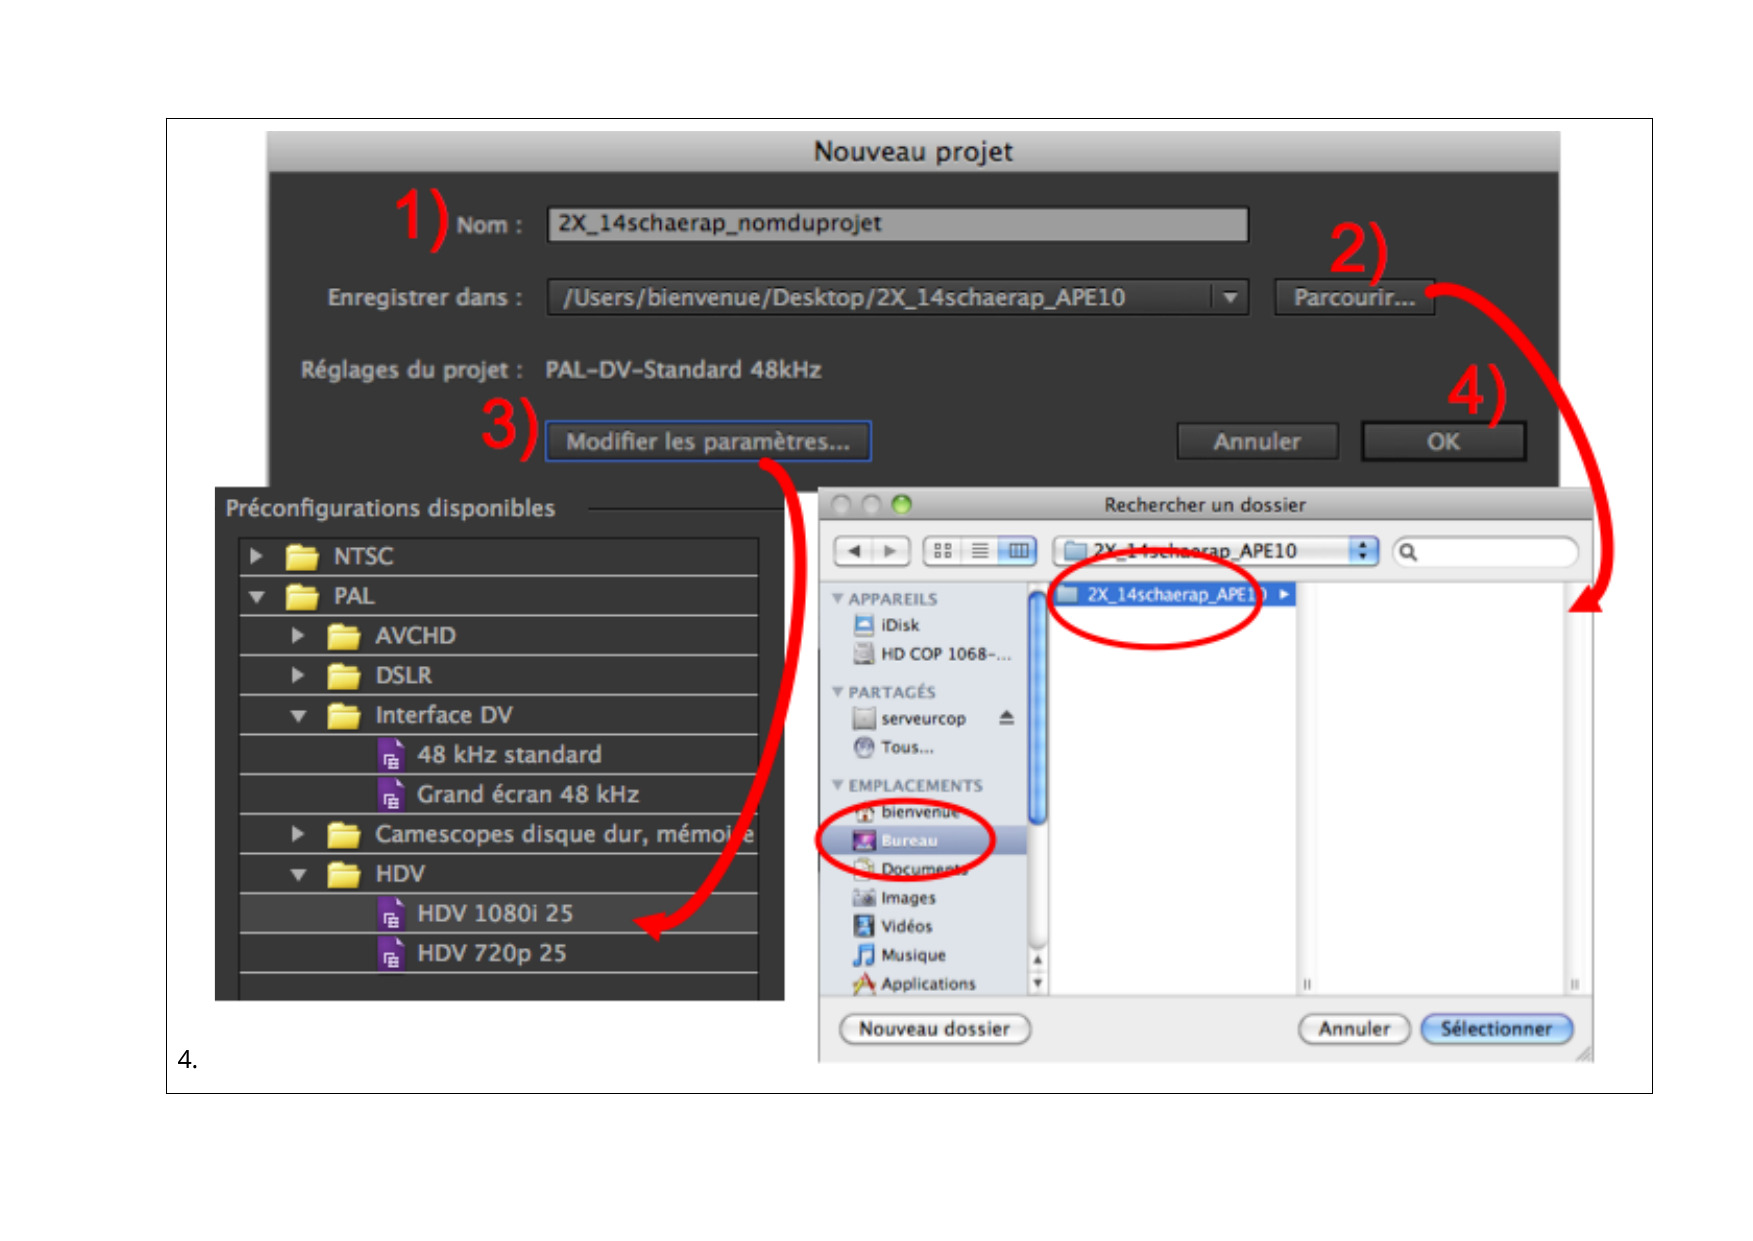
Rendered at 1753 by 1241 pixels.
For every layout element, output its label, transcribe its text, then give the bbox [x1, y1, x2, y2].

table_cell Créer un dossier « 2X_identifiant_APE10 » sur le bureau Ouvrir l’application « APE10 » : Aller Applications Adobe Premiere Elements 10 Adobe Premiere Elements 10 [167, 119, 1652, 1093]
picture [214, 131, 1620, 1068]
